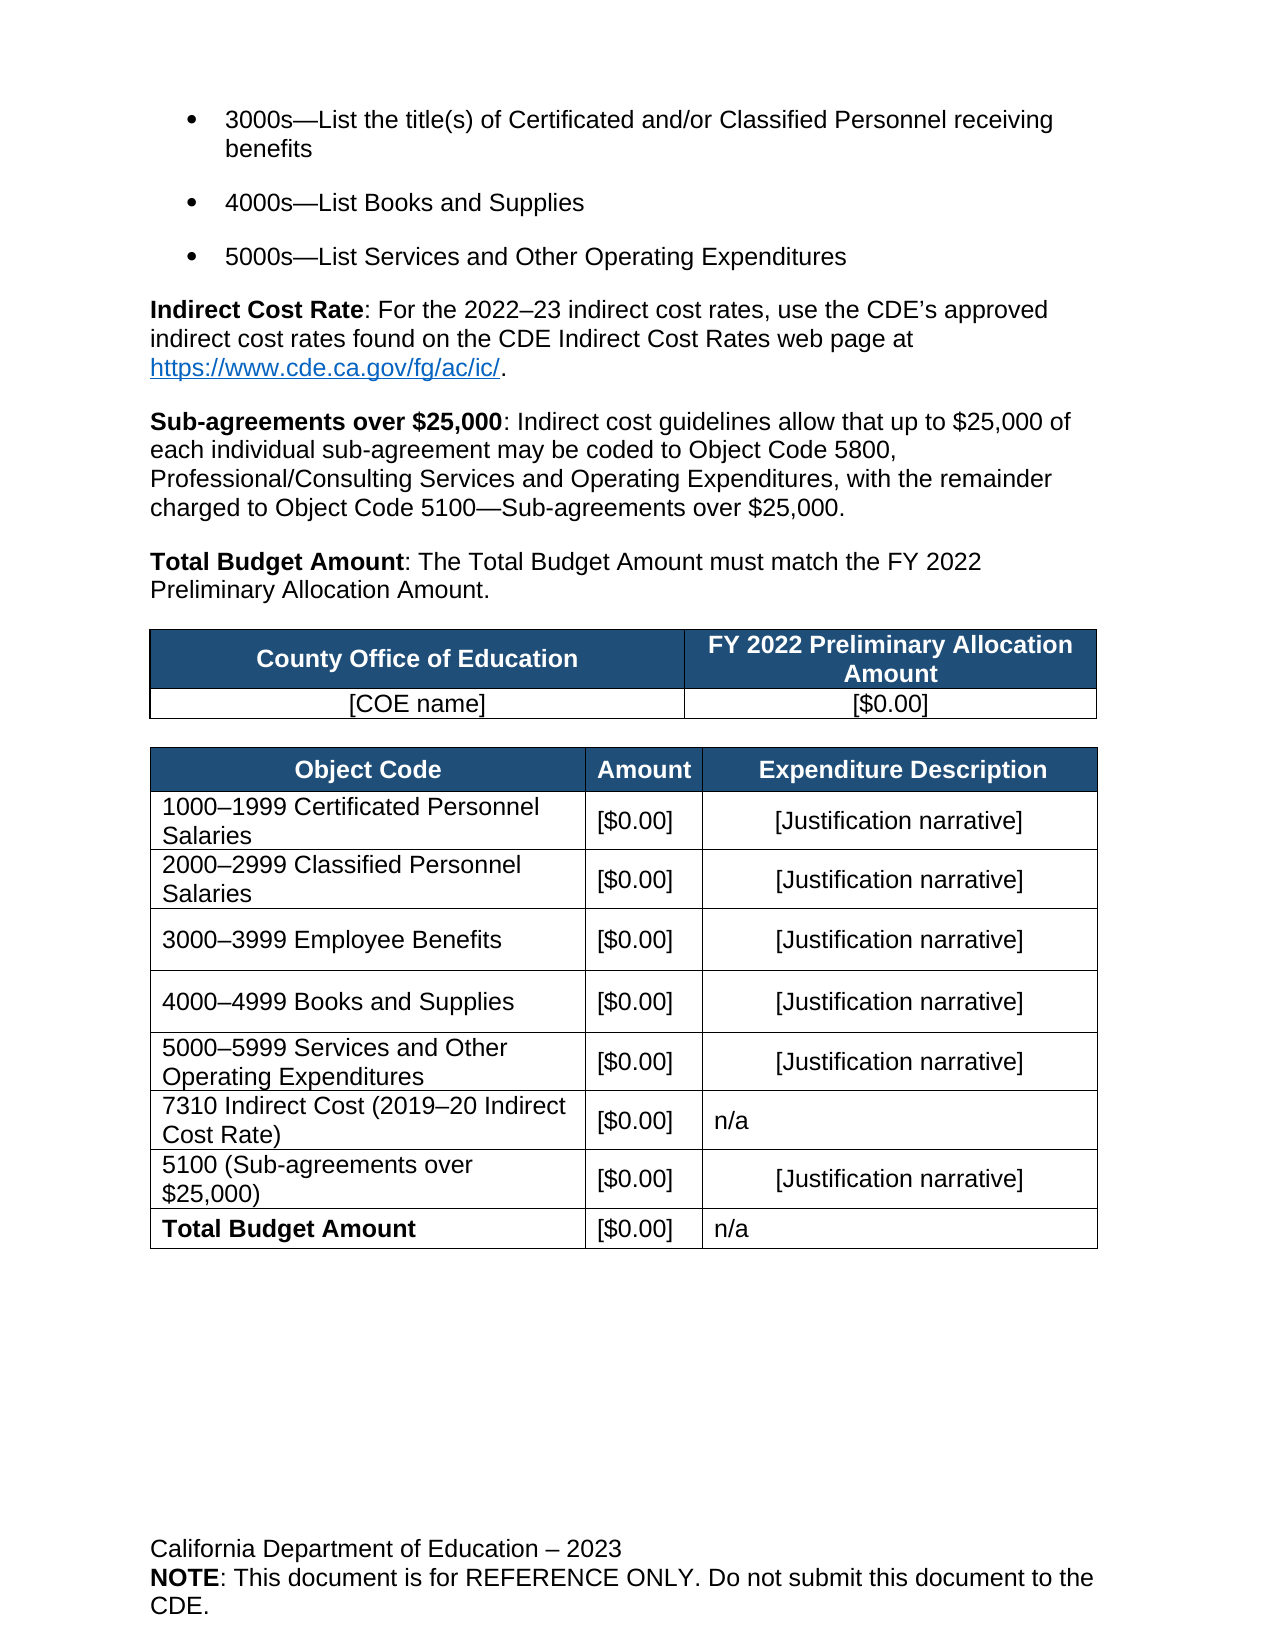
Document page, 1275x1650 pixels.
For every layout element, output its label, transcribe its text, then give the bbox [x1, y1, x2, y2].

table_cell [$0.00] [586, 971, 702, 1032]
table_cell [Justification narrative] [703, 850, 1097, 908]
table_cell [$0.00] [685, 689, 1096, 717]
table_cell 7310 Indirect Cost (2019–20 Indirect Cost Rate) [151, 1091, 585, 1149]
table_header Expenditure Description [703, 748, 1097, 791]
table_cell [$0.00] [586, 1091, 702, 1149]
table_cell [$0.00] [586, 909, 702, 970]
table_cell [$0.00] [586, 1150, 702, 1207]
table_header Amount [586, 748, 702, 791]
table_cell 1000–1999 Certificated Personnel Salaries [151, 792, 585, 849]
table_cell 5000–5999 Services and Other Operating Expenditures [151, 1033, 585, 1090]
list 5000s—List Services and Other Operating Expenditures [187, 241, 1096, 270]
table_cell 4000–4999 Books and Supplies [151, 971, 585, 1032]
table_cell [$0.00] [586, 850, 702, 908]
table_cell [Justification narrative] [703, 792, 1097, 849]
table_cell Total Budget Amount [151, 1209, 585, 1248]
table_header Object Code [151, 748, 585, 791]
table_cell [Justification narrative] [703, 1150, 1097, 1207]
table_cell 5100 (Sub-agreements over $25,000) [151, 1150, 585, 1207]
table_cell [Justification narrative] [703, 971, 1097, 1032]
text Sub-agreements over $25,000: Indirect cost guidelines allow that up to $25,000 of each individual sub-agreement may be coded to Object Code 5800, Professional/Consulting Services and Operating Expenditures, with the remainder charged to Object Code 5100—Sub-agreements over $25,000. [150, 407, 1096, 522]
table_cell n/a [703, 1209, 1097, 1248]
table_cell [COE name] [151, 689, 684, 717]
table_cell [$0.00] [586, 792, 702, 849]
text Indirect Cost Rate: For the 2022–23 indirect cost rates, use the CDE’s approved indirect cost rates found on the CDE Indirect Cost Rates web page at https://www.cde.ca.gov/fg/ac/ic/. [150, 295, 1096, 382]
table_cell [Justification narrative] [703, 1033, 1097, 1090]
table_cell [Justification narrative] [703, 909, 1097, 970]
table_cell n/a [703, 1091, 1097, 1149]
table_cell [$0.00] [586, 1033, 702, 1090]
table_cell 2000–2999 Classified Personnel Salaries [151, 850, 585, 908]
list 3000s—List the title(s) of Certificated and/or Classified Personnel receiving benefits [187, 105, 1096, 163]
table_cell [$0.00] [586, 1209, 702, 1248]
text Total Budget Amount: The Total Budget Amount must match the FY 2022 Preliminary Allocation Amount. [150, 547, 1096, 604]
list 4000s—List Books and Supplies [187, 188, 1096, 216]
table_cell 3000–3999 Employee Benefits [151, 909, 585, 970]
table_header County Office of Education [151, 630, 684, 688]
table_header FY 2022 Preliminary Allocation Amount [685, 630, 1096, 688]
